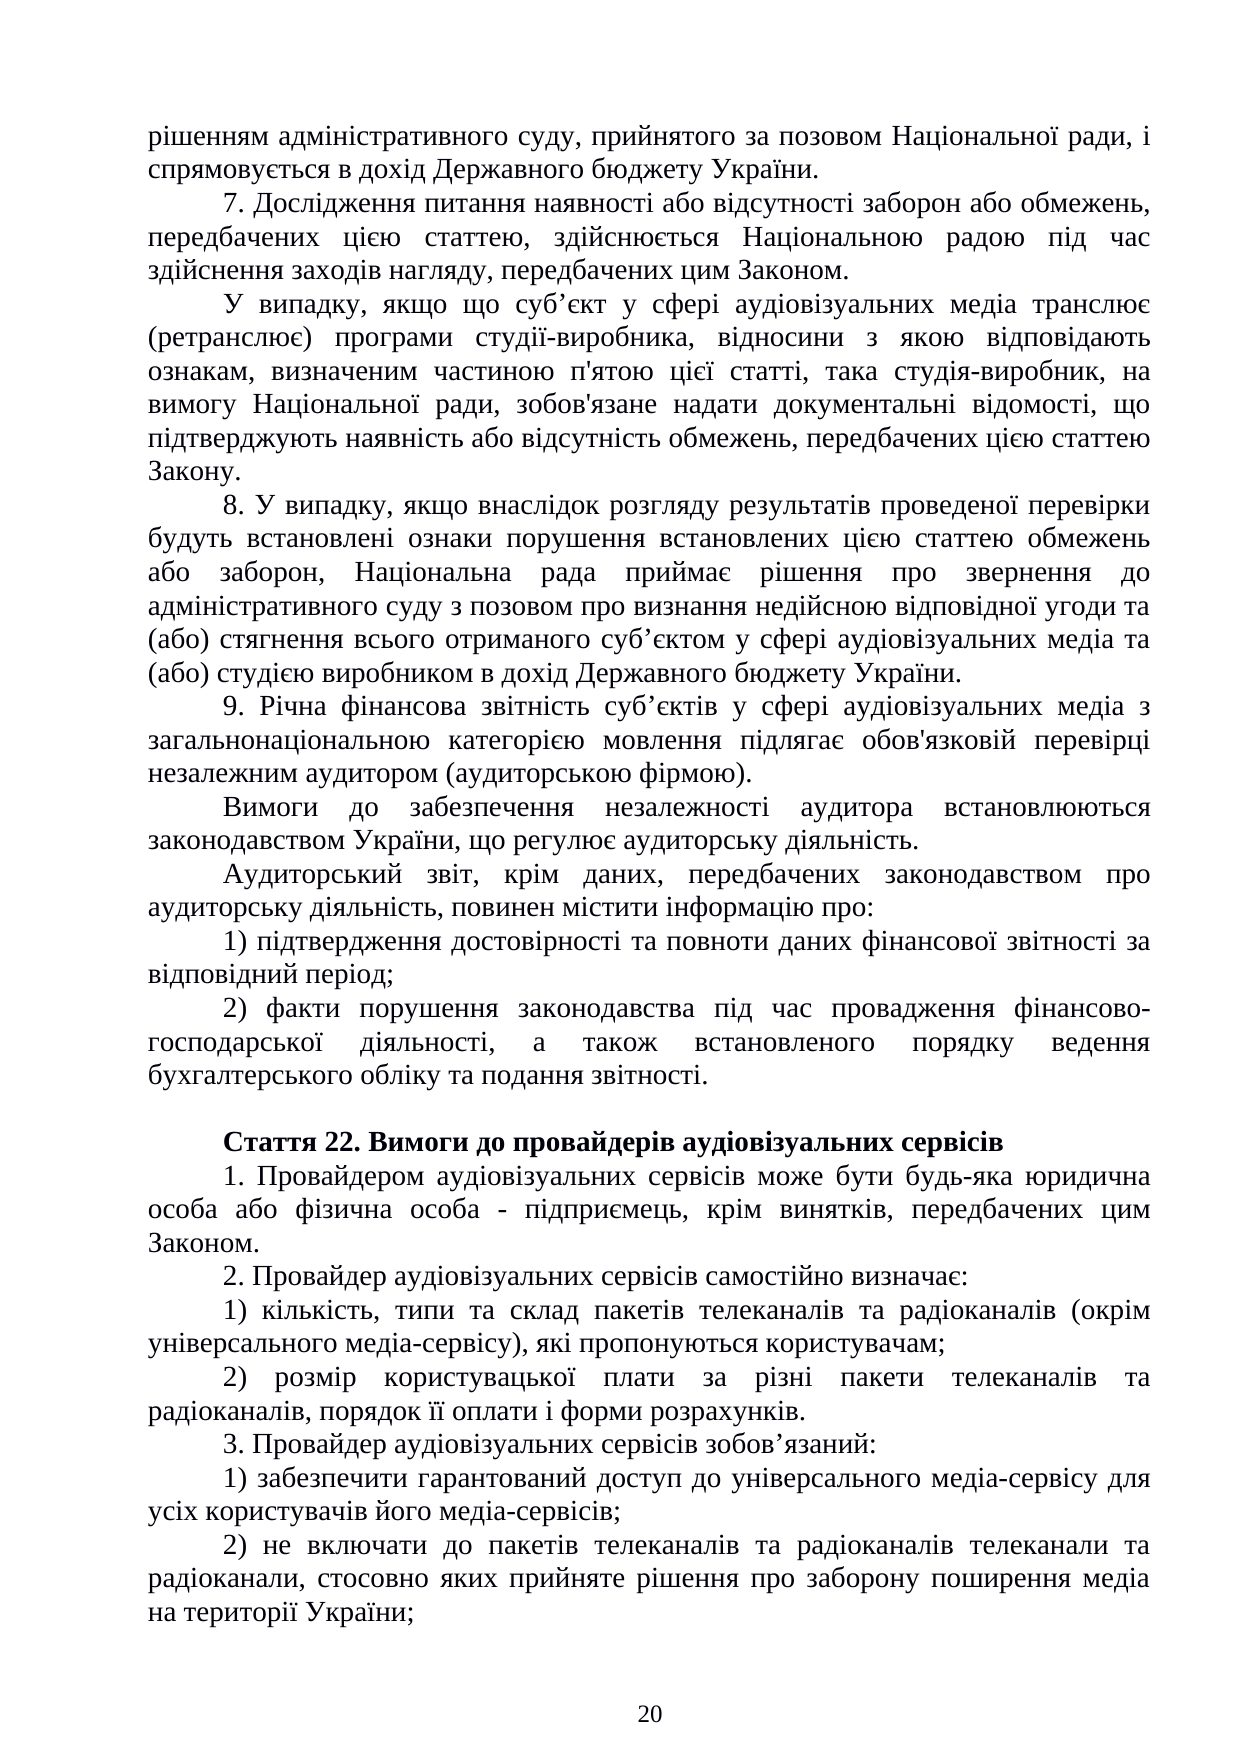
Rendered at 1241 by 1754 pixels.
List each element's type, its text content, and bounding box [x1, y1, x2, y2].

text 3. Провайдер аудіовізуальних сервісів зобов’язаний: [148, 1426, 1152, 1460]
text 7. Дослідження питання наявності або відсутності заборон або обмежень, передбачених цією статтею, здійснюється Національною радою під час здійснення заходів нагляду, передбачених цим Законом. [148, 185, 1152, 286]
text 1) кількість, типи та склад пакетів телеканалів та радіоканалів (окрім універсального медіа-сервісу), які пропонуються користувачам; [148, 1292, 1152, 1359]
text 2. Провайдер аудіовізуальних сервісів самостійно визначає: [148, 1258, 1152, 1292]
text 1) забезпечити гарантований доступ до універсального медіа-сервісу для усіх користувачів його медіа-сервісів; [148, 1460, 1152, 1527]
text 2) розмір користувацької плати за різні пакети телеканалів та радіоканалів, порядок її оплати і форми розрахунків. [148, 1359, 1152, 1426]
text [148, 118, 1152, 185]
text Вимоги до забезпечення незалежності аудитора встановлюються законодавством України, що регулює аудиторську діяльність. [148, 789, 1152, 856]
text 1) підтвердження достовірності та повноти даних фінансової звітності за відповідний період; [148, 923, 1152, 990]
text У випадку, якщо що суб’єкт у сфері аудіовізуальних медіа транслює (ретранслює) програми студії-виробника, відносини з якою відповідають ознакам, визначеним частиною п'ятою цієї статті, така студія-виробник, на вимогу Національної ради, зобов'язане надати документальні відомості, що підтверджують наявність або відсутність обмежень, передбачених цією статтею Закону. [148, 286, 1152, 487]
text Аудиторський звіт, крім даних, передбачених законодавством про аудиторську діяльність, повинен містити інформацію про: [148, 856, 1152, 923]
text 1. Провайдером аудіовізуальних сервісів може бути будь-яка юридична особа або фізична особа - підприємець, крім винятків, передбачених цим Законом. [148, 1158, 1152, 1258]
subtitle Стаття 22. Вимоги до провайдерів аудіовізуальних сервісів [148, 1124, 1152, 1158]
text 2) не включати до пакетів телеканалів та радіоканалів телеканали та радіоканали, стосовно яких прийняте рішення про заборону поширення медіа на території України; [148, 1527, 1152, 1627]
text 9. Річна фінансова звітність суб’єктів у сфері аудіовізуальних медіа з загальнонаціональною категорією мовлення підлягає обов'язковій перевірці незалежним аудитором (аудиторською фірмою). [148, 688, 1152, 789]
text 8. У випадку, якщо внаслідок розгляду результатів проведеної перевірки будуть встановлені ознаки порушення встановлених цією статтею обмежень або заборон, Національна рада приймає рішення про звернення до адміністративного суду з позовом про визнання недійсною відповідної угоди та (або) стягнення всього отриманого суб’єктом у сфері аудіовізуальних медіа та (або) студією виробником в дохід Державного бюджету України. [148, 487, 1152, 688]
text 2) факти порушення законодавства під час провадження фінансово-господарської діяльності, а також встановленого порядку ведення бухгалтерського обліку та подання звітності. [148, 990, 1152, 1091]
